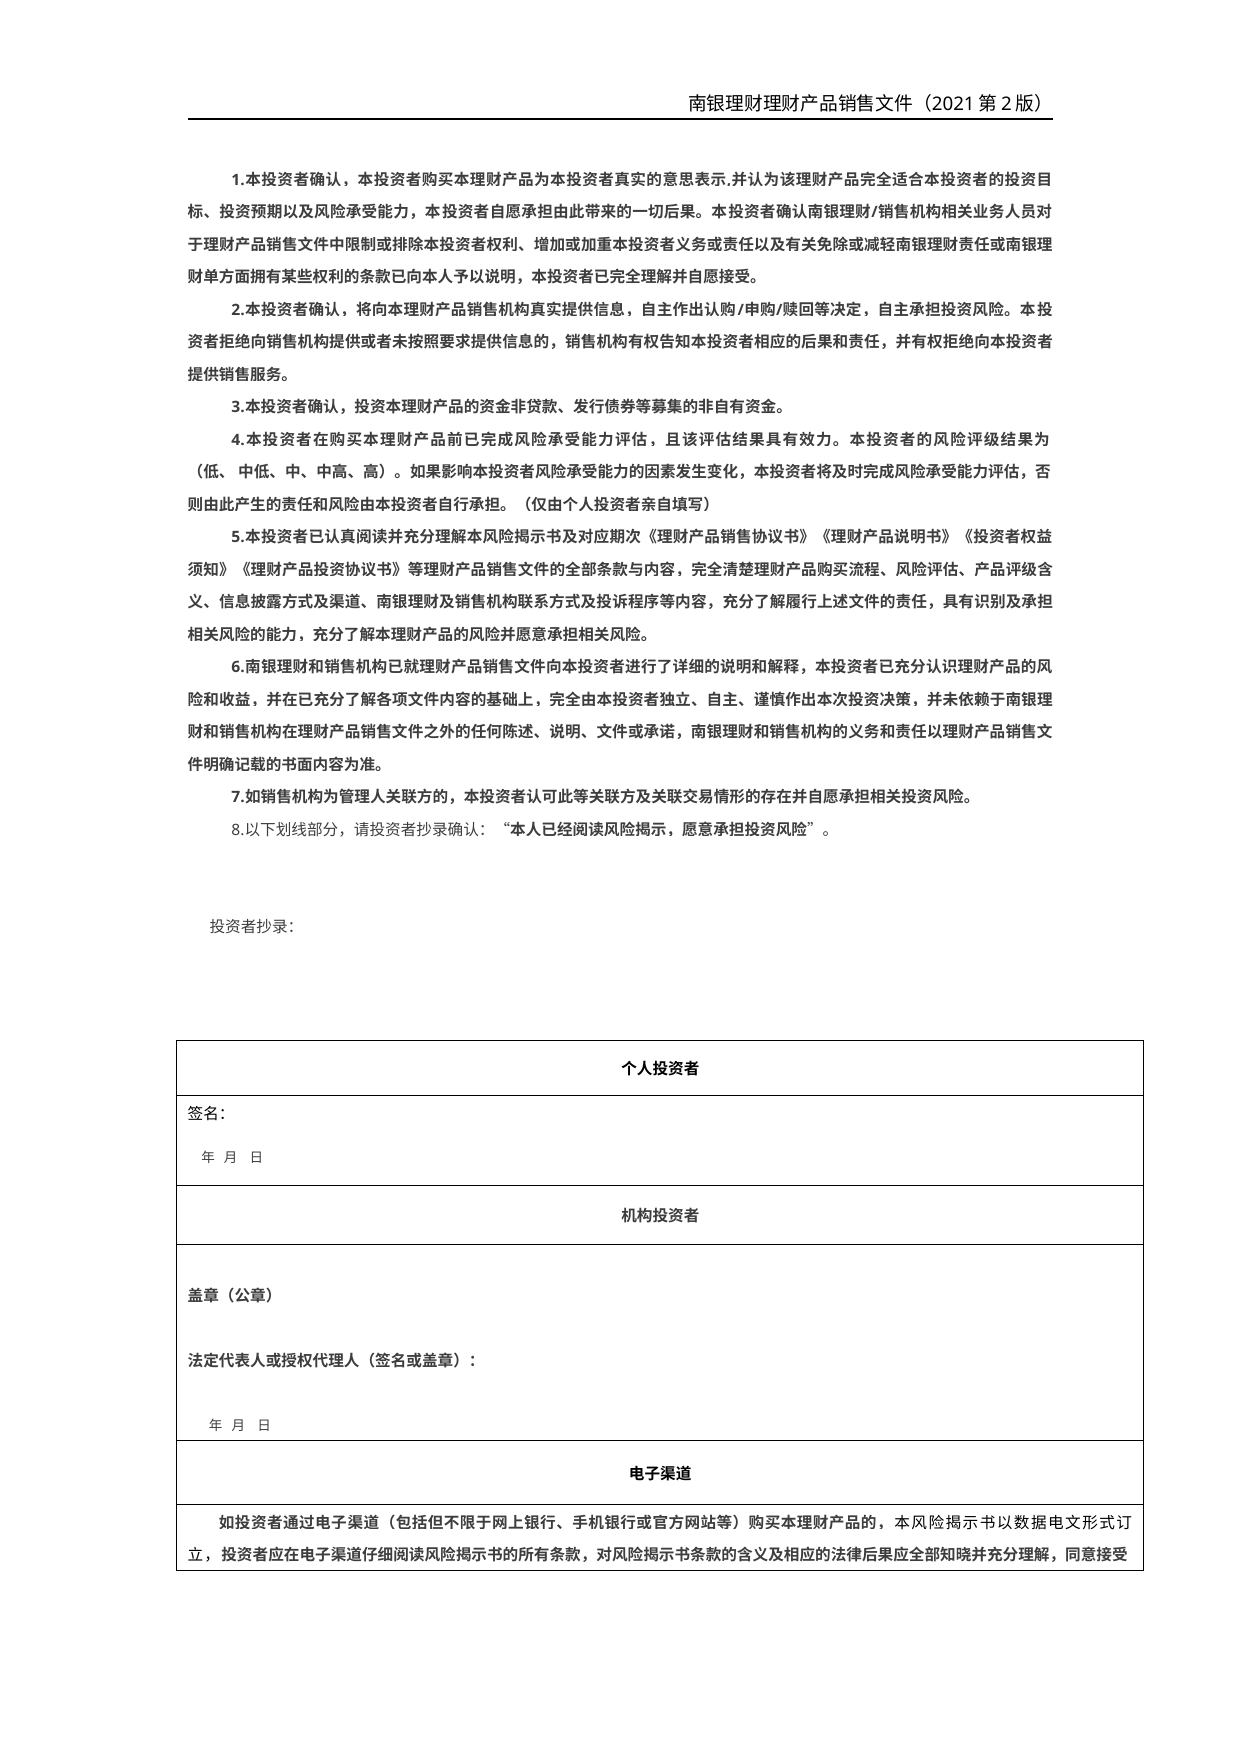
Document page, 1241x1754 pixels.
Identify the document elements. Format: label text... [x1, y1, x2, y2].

text 6.南银理财和销售机构已就理财产品销售文件向本投资者进行了详细的说明和解释，本投资者已充分认识理财产品的风险和收益，并在已充分了解各项文件内容的基础上，完全由本投资者独立、自主、谨慎作出本次投资决策，并未依赖于南银理财和销售机构在理财产品销售文件之外的任何陈述、说明、文件或承诺，南银理财和销售机构的义务和责任以理财产品销售文件明确记载的书面内容为准。 [187, 707, 1053, 739]
text 投资者抄录： [187, 909, 1053, 942]
text 5.本投资者已认真阅读并充分理解本风险揭示书及对应期次《理财产品销售协议书》《理财产品说明书》《投资者权益须知》《理财产品投资协议书》等理财产品销售文件的全部条款与内容，完全清楚理财产品购买流程、风险评估、产品评级含义、信息披露方式及渠道、南银理财及销售机构联系方式及投诉程序等内容，充分了解履行上述文件的责任，具有识别及承担相关风险的能力，充分了解本理财产品的风险并愿意承担相关风险。 [187, 610, 1053, 649]
table_cell 签名： 年 月 日 [177, 1096, 1143, 1185]
table_cell 盖章（公章） 法定代表人或授权代理人（签名或盖章）： 年 月 日 [177, 1245, 1143, 1440]
text 1.本投资者确认，本投资者购买本理财产品为本投资者真实的意思表示,并认为该理财产品完全适合本投资者的投资目标、投资预期以及风险承受能力，本投资者自愿承担由此带来的一切后果。本投资者确认南银理财/销售机构相关业务人员对于理财产品销售文件中限制或排除本投资者权利、增加或加重本投资者义务或责任以及有关免除或减轻南银理财责任或南银理财单方面拥有某些权利的条款已向本人予以说明，本投资者已完全理解并自愿接受。 [187, 162, 1053, 251]
text 7.如销售机构为管理人关联方的，本投资者认可此等关联方及关联交易情形的存在并自愿承担相关投资风险。 [187, 779, 1053, 812]
table_cell 电子渠道 [177, 1441, 1143, 1504]
text 1.本投资者确认，本投资者购买本理财产品为本投资者真实的意思表示,并认为该理财产品完全适合本投资者的投资目标、投资预期以及风险承受能力，本投资者自愿承担由此带来的一切后果。本投资者确认南银理财/销售机构相关业务人员对于理财产品销售文件中限制或排除本投资者权利、增加或加重本投资者义务或责任以及有关免除或减轻南银理财责任或南银理财单方面拥有某些权利的条款已向本人予以说明，本投资者已完全理解并自愿接受。 [187, 252, 1053, 292]
text 8.以下划线部分，请投资者抄录确认：“本人已经阅读风险揭示，愿意承担投资风险”。 [187, 812, 1053, 844]
table_cell 机构投资者 [177, 1186, 1143, 1244]
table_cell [177, 1505, 1143, 1570]
text 5.本投资者已认真阅读并充分理解本风险揭示书及对应期次《理财产品销售协议书》《理财产品说明书》《投资者权益须知》《理财产品投资协议书》等理财产品销售文件的全部条款与内容，完全清楚理财产品购买流程、风险评估、产品评级含义、信息披露方式及渠道、南银理财及销售机构联系方式及投诉程序等内容，充分了解履行上述文件的责任，具有识别及承担相关风险的能力，充分了解本理财产品的风险并愿意承担相关风险。 [187, 519, 1053, 576]
table_header 个人投资者 [177, 1041, 1143, 1095]
text 6.南银理财和销售机构已就理财产品销售文件向本投资者进行了详细的说明和解释，本投资者已充分认识理财产品的风险和收益，并在已充分了解各项文件内容的基础上，完全由本投资者独立、自主、谨慎作出本次投资决策，并未依赖于南银理财和销售机构在理财产品销售文件之外的任何陈述、说明、文件或承诺，南银理财和销售机构的义务和责任以理财产品销售文件明确记载的书面内容为准。 [187, 740, 1053, 779]
text 5.本投资者已认真阅读并充分理解本风险揭示书及对应期次《理财产品销售协议书》《理财产品说明书》《投资者权益须知》《理财产品投资协议书》等理财产品销售文件的全部条款与内容，完全清楚理财产品购买流程、风险评估、产品评级含义、信息披露方式及渠道、南银理财及销售机构联系方式及投诉程序等内容，充分了解履行上述文件的责任，具有识别及承担相关风险的能力，充分了解本理财产品的风险并愿意承担相关风险。 [187, 577, 1053, 609]
text 3.本投资者确认，投资本理财产品的资金非贷款、发行债券等募集的非自有资金。 [187, 389, 1053, 422]
text 2.本投资者确认，将向本理财产品销售机构真实提供信息，自主作出认购/申购/赎回等决定，自主承担投资风险。本投资者拒绝向销售机构提供或者未按照要求提供信息的，销售机构有权告知本投资者相应的后果和责任，并有权拒绝向本投资者提供销售服务。 [187, 292, 1053, 349]
text 6.南银理财和销售机构已就理财产品销售文件向本投资者进行了详细的说明和解释，本投资者已充分认识理财产品的风险和收益，并在已充分了解各项文件内容的基础上，完全由本投资者独立、自主、谨慎作出本次投资决策，并未依赖于南银理财和销售机构在理财产品销售文件之外的任何陈述、说明、文件或承诺，南银理财和销售机构的义务和责任以理财产品销售文件明确记载的书面内容为准。 [187, 649, 1053, 706]
text 2.本投资者确认，将向本理财产品销售机构真实提供信息，自主作出认购/申购/赎回等决定，自主承担投资风险。本投资者拒绝向销售机构提供或者未按照要求提供信息的，销售机构有权告知本投资者相应的后果和责任，并有权拒绝向本投资者提供销售服务。 [187, 350, 1053, 389]
text 4.本投资者在购买本理财产品前已完成风险承受能力评估，且该评估结果具有效力。本投资者的风险评级结果为 （低、 中低、中、中高、高）。如果影响本投资者风险承受能力的因素发生变化，本投资者将及时完成风险承受能力评估，否则由此产生的责任和风险由本投资者自行承担。（仅由个人投资者亲自填写） [187, 422, 1053, 519]
